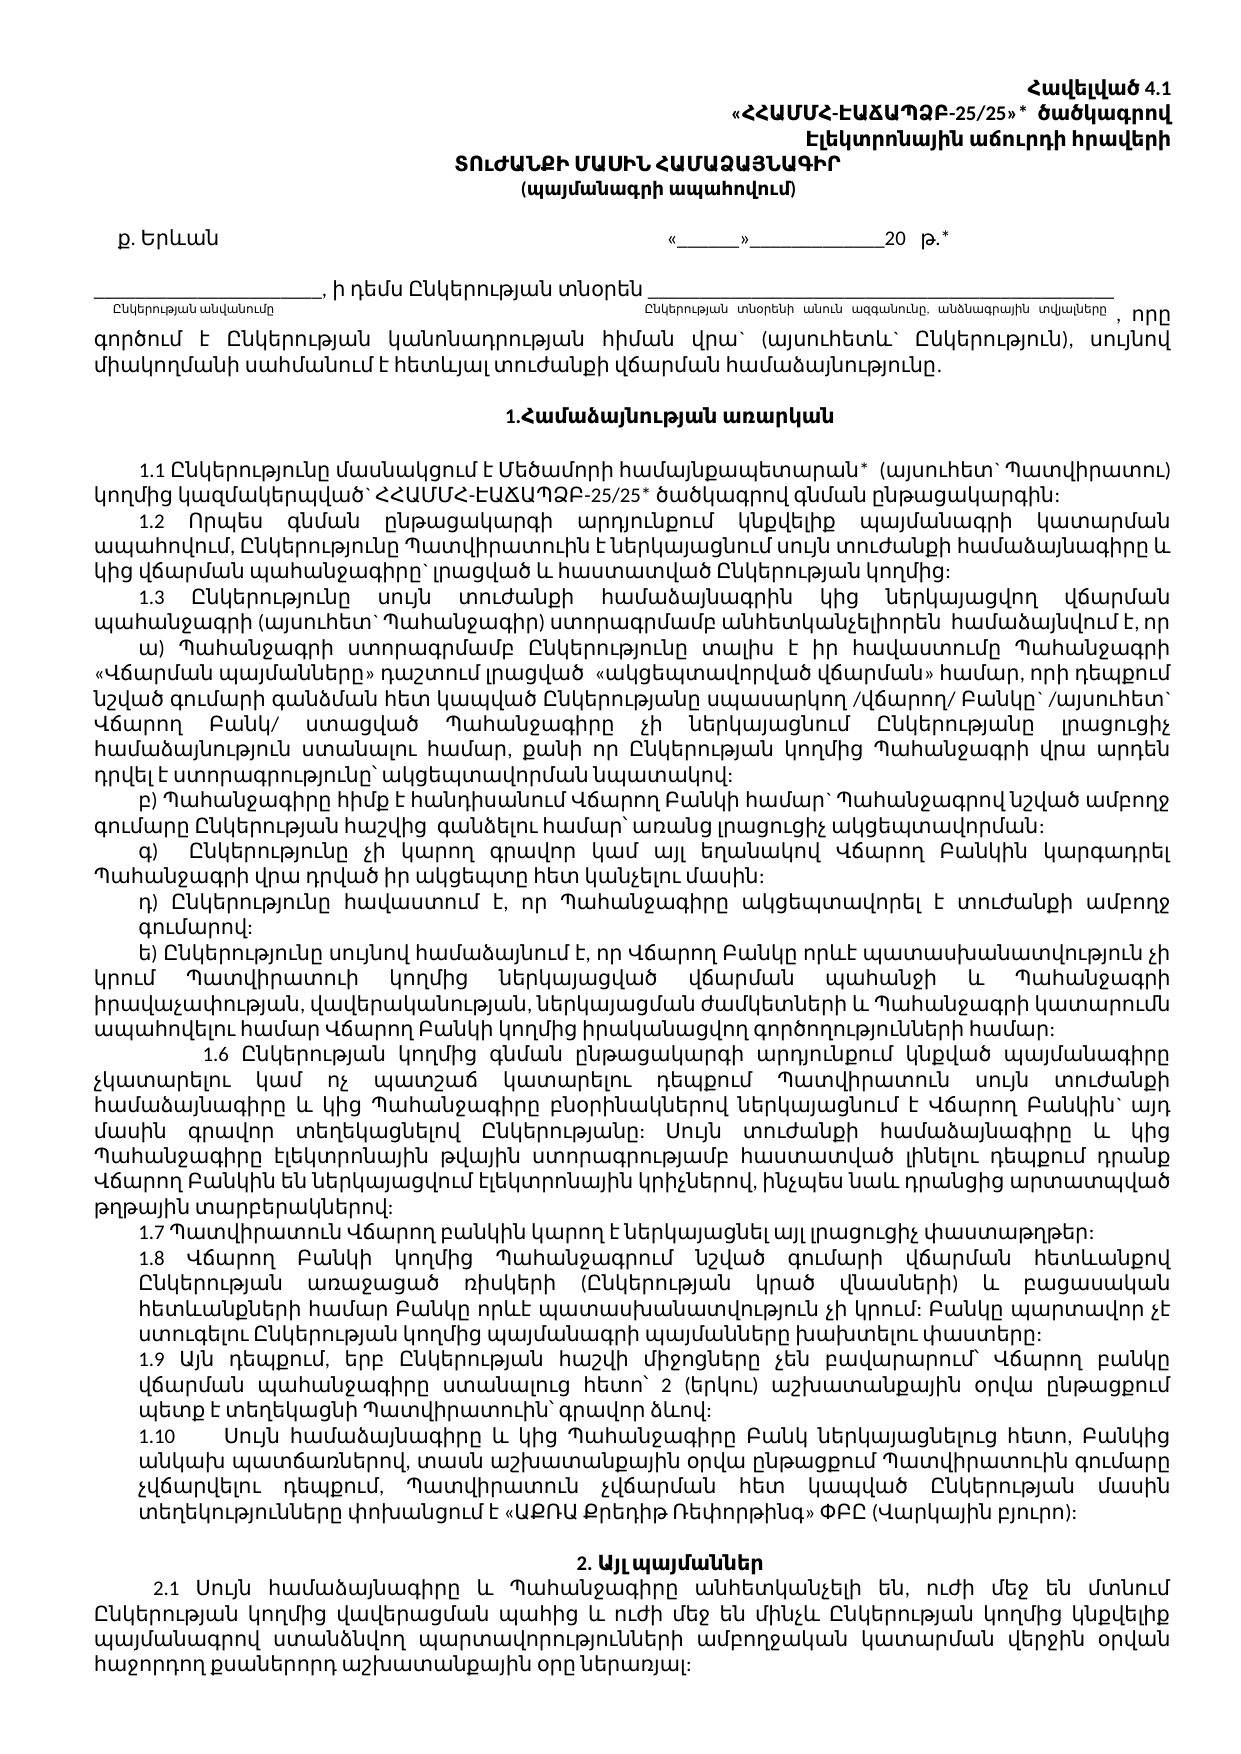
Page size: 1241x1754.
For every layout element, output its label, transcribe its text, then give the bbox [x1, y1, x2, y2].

text 1.9 Այն դեպքում, երբ Ընկերության հաշվի միջոցները չեն բավարարում՝ Վճարող բանկը վճարման պահանջագիրը ստանալուց հետո՝ 2 (երկու) աշխատանքային օրվա ընթացքում պետք է տեղեկացնի Պատվիրատուին՝ գրավոր ձևով: [138, 1347, 1171, 1423]
text ՏՈւԺԱՆՔԻ ՄԱՍԻՆ ՀԱՄԱՁԱՅՆԱԳԻՐ [94, 151, 1171, 177]
text բ) Պահանջագիրը հիմք է հանդիսանում Վճարող Բանկի համար` Պահանջագրով նշված ամբողջ գումարը Ընկերության հաշվից գանձելու համար՝ առանց լրացուցիչ ակցեպտավորման: [94, 787, 1171, 838]
text 1.8 Վճարող Բանկի կողմից Պահանջագրում նշված գումարի վճարման հետևանքով Ընկերության առաջացած ռիսկերի (Ընկերության կրած վնասների) և բացասական հետևանքների համար Բանկը որևէ պատասխանատվություն չի կրում: Բանկը պարտավոր չէ ստուգելու Ընկերության կողմից պայմանագրի պայմանները խախտելու փաստերը: [138, 1245, 1171, 1347]
text Էլեկտրոնային աճուրդի հրավերի [94, 126, 1171, 151]
text դ) Ընկերությունը հավաստում է, որ Պահանջագիրը ակցեպտավորել է տուժանքի ամբողջ գումարով: [138, 889, 1171, 940]
text 1.1 Ընկերությունը մասնակցում է Մեծամորի համայնքապետարան* (այսուհետ` Պատվիրատու) կողմից կազմակերպված` ՀՀԱՄՄՀ-ԷԱՃԱՊՁԲ-25/25* ծածկագրով գնման ընթացակարգին: [94, 457, 1171, 508]
text 1.6 Ընկերության կողմից գնման ընթացակարգի արդյունքում կնքված պայմանագիրը չկատարելու կամ ոչ պատշաճ կատարելու դեպքում Պատվիրատուն սույն տուժանքի համաձայնագիրը և կից Պահանջագիրը բնօրինակներով ներկայացնում է Վճարող Բանկին` այդ մասին գրավոր տեղեկացնելով Ընկերությանը: Սույն տուժանքի համաձայնագիրը և կից Պահանջագիրը էլեկտրոնային թվային ստորագրությամբ հաստատված լինելու դեպքում դրանք Վճարող Բանկին են ներկայացվում էլեկտրոնային կրիչներով, ինչպես նաև դրանցից արտատպված թղթային տարբերակներով: [94, 1042, 1171, 1219]
text «ՀՀԱՄՄՀ-ԷԱՃԱՊՁԲ-25/25»* ծածկագրով [94, 100, 1171, 126]
text Հավելված 4.1 [94, 75, 1171, 100]
text 1.Համաձայնության առարկան [169, 403, 1171, 428]
text ա) Պահանջագրի ստորագրմամբ Ընկերությունը տալիս է իր հավաստումը Պահանջագրի «Վճարման պայմանները» դաշտում լրացված «ակցեպտավորված վճարման» համար, որի դեպքում նշված գումարի գանձման հետ կապված Ընկերությանը սպասարկող /վճարող/ Բանկը` /այսուհետ` Վճարող Բանկ/ ստացված Պահանջագիրը չի ներկայացնում Ընկերությանը լրացուցիչ համաձայնություն ստանալու համար, քանի որ Ընկերության կողմից Պահանջագրի վրա արդեն դրվել է ստորագրությունը՝ ակցեպտավորման նպատակով: [94, 635, 1171, 787]
text 1.7 Պատվիրատուն Վճարող բանկին կարող է ներկայացնել այլ լրացուցիչ փաստաթղթեր: [138, 1219, 1171, 1245]
text 2.1 Սույն համաձայնագիրը և Պահանջագիրը անհետկանչելի են, ուժի մեջ են մտնում Ընկերության կողմից վավերացման պահից և ուժի մեջ են մինչև Ընկերության կողմից կնքվելիք պայմանագրով ստանձնվող պարտավորությունների ամբողջական կատարման վերջին օրվան հաջորդող քսաներորդ աշխատանքային օրը ներառյալ: [94, 1575, 1171, 1677]
text 1.2 Որպես գնման ընթացակարգի արդյունքում կնքվելիք պայմանագրի կատարման ապահովում, Ընկերությունը Պատվիրատուին է ներկայացնում սույն տուժանքի համաձայնագիրը և կից վճարման պահանջագիրը` լրացված և հաստատված Ընկերության կողմից: [94, 508, 1171, 584]
text ______________________, ի դեմս Ընկերության տնօրեն _____________________________________________ [94, 276, 1171, 301]
text 2. Այլ պայմաններ [169, 1550, 1171, 1575]
text (պայմանագրի ապահովում) [94, 177, 1171, 199]
text 1.3 Ընկերությունը սույն տուժանքի համաձայնագրին կից ներկայացվող վճարման պահանջագրի (այսուհետ` Պահանջագիր) ստորագրմամբ անհետկանչելիորեն համաձայնվում է, որ [94, 584, 1171, 635]
text Ընկերության անվանումը Ընկերության տնօրենի անուն ազգանունը, անձնագրային տվյալները , որը գործում է Ընկերության կանոնադրության հիման վրա` (այսուհետև` Ընկերություն), սույնով միակողմանի սահմանում է հետևյալ տուժանքի վճարման համաձայնությունը. [94, 301, 1171, 377]
text ե) Ընկերությունը սույնով համաձայնում է, որ Վճարող Բանկը որևէ պատասխանատվություն չի կրում Պատվիրատուի կողմից ներկայացված վճարման պահանջի և Պահանջագրի իրավաչափության, վավերականության, ներկայացման ժամկետների և Պահանջագրի կատարումն ապահովելու համար Վճարող Բանկի կողմից իրականացվող գործողությունների համար: [94, 940, 1171, 1042]
text գ) Ընկերությունը չի կարող գրավոր կամ այլ եղանակով Վճարող Բանկին կարգադրել Պահանջագրի վրա դրված իր ակցեպտը հետ կանչելու մասին: [94, 838, 1171, 889]
text 1.10 Սույն համաձայնագիրը և կից Պահանջագիրը Բանկ ներկայացնելուց հետո, Բանկից անկախ պատճառներով, տասն աշխատանքային օրվա ընթացքում Պատվիրատուին գումարը չվճարվելու դեպքում, Պատվիրատուն չվճարման հետ կապված Ընկերության մասին տեղեկությունները փոխանցում է «ԱՔՌԱ Քրեդիթ Ռեփորթինգ» ՓԲԸ (Վարկային բյուրո): [138, 1423, 1171, 1524]
text ք. Երևան «______»_____________20 թ.* [94, 225, 1171, 250]
